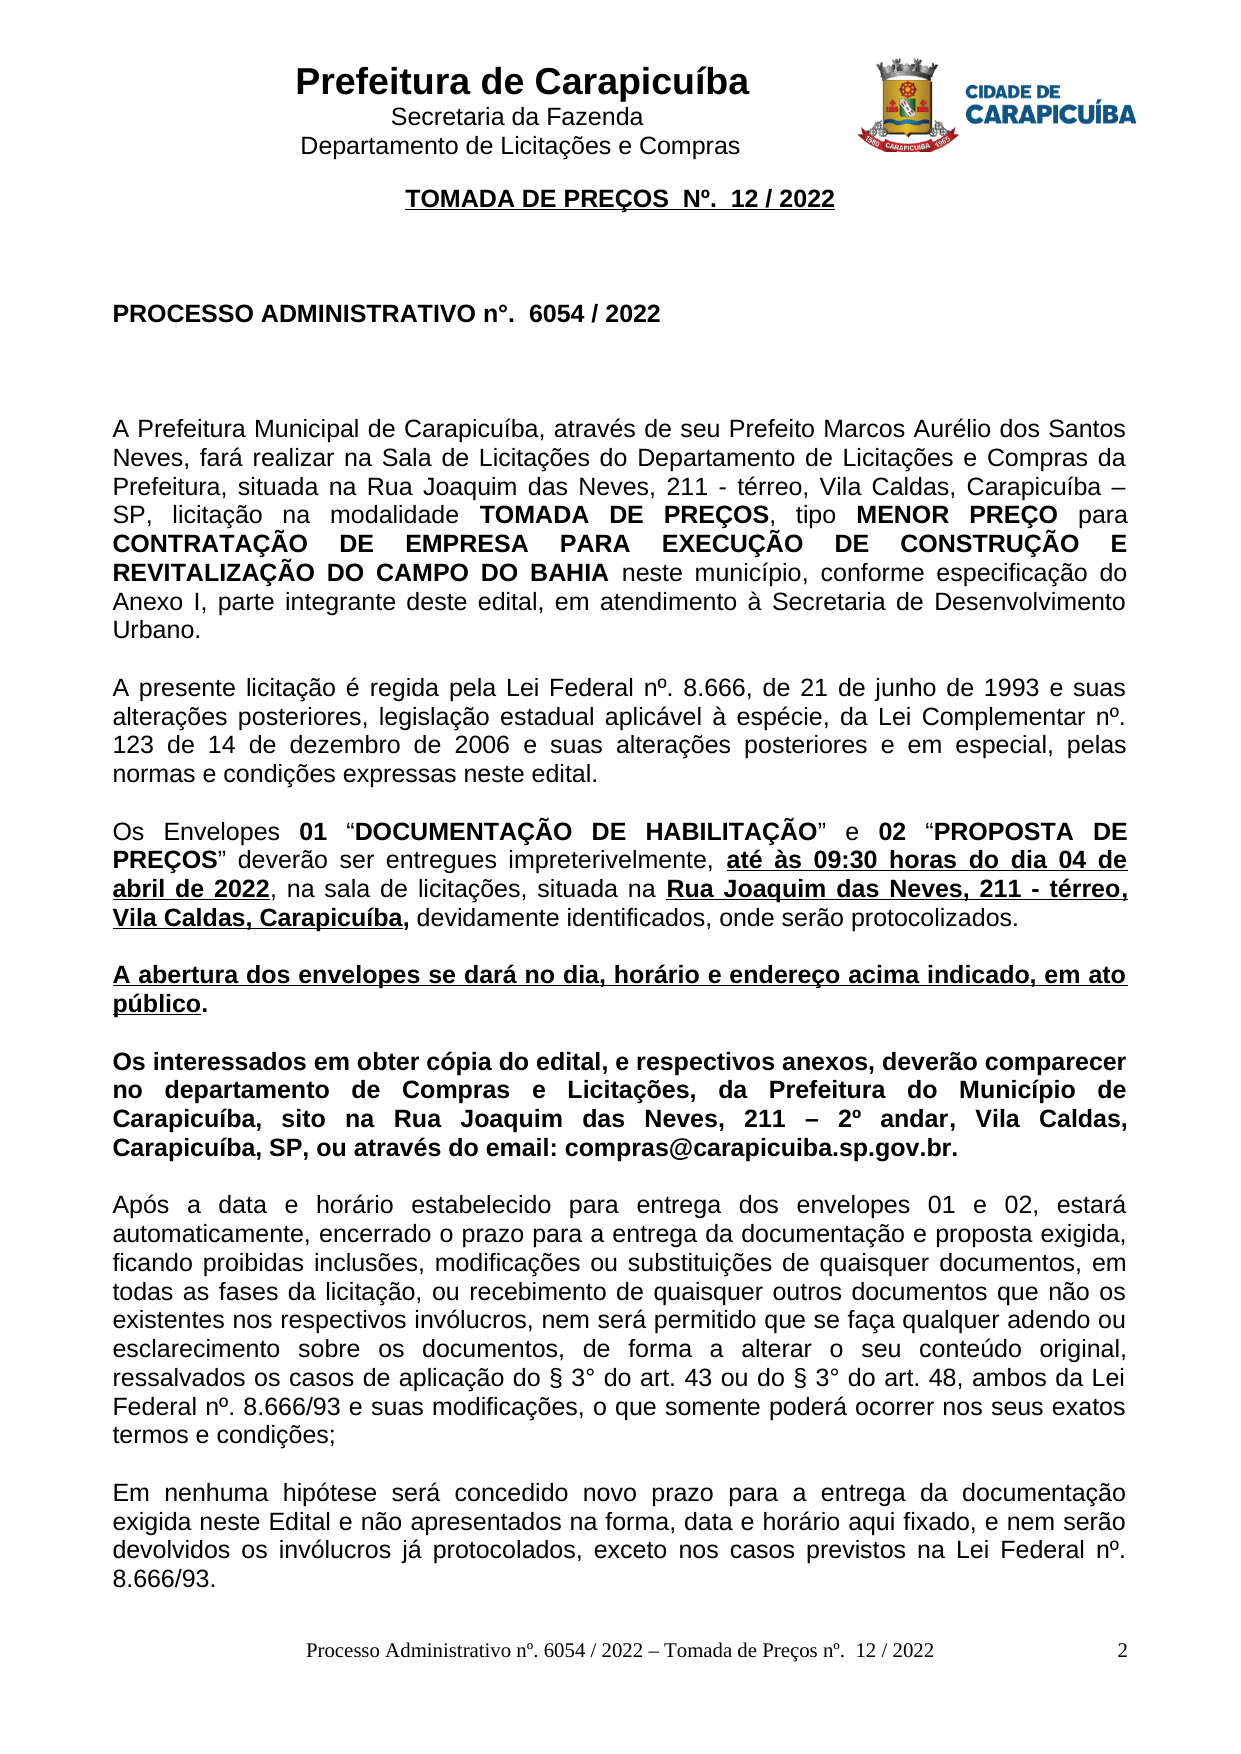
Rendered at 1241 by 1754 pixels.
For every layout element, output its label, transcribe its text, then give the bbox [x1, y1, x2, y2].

text A presente licitação é regida pela Lei Federal nº. 8.666, de 21 de junho de 1993 e suas alterações posteriores, legislação estadual aplicável à espécie, da Lei Complementar nº. 123 de 14 de dezembro de 2006 e suas alterações posteriores e em especial, pelas normas e condições expressas neste edital. [112, 673, 1128, 788]
picture [857, 57, 1139, 152]
text TOMADA DE PREÇOS Nº. 12 / 2022 [112, 184, 1128, 212]
text Os Envelopes 01 “DOCUMENTAÇÃO DE HABILITAÇÃO” e 02 “PROPOSTA DE PREÇOS” deverão ser entregues impreterivelmente, até às 09:30 horas do dia 04 de abril de 2022, na sala de licitações, situada na Rua Joaquim das Neves, 211 - térreo, Vila Caldas, Carapicuíba, devidamente identificados, onde serão protocolizados. [112, 816, 1128, 931]
list Após a data e horário estabelecido para entrega dos envelopes 01 e 02, estará automaticamente, encerrado o prazo para a entrega da documentação e proposta exigida, ficando proibidas inclusões, modificações ou substituições de quaisquer documentos, em todas as fases da licitação, ou recebimento de quaisquer outros documentos que não os existentes nos respectivos invólucros, nem será permitido que se faça qualquer adendo ou esclarecimento sobre os documentos, de forma a alterar o seu conteúdo original, ressalvados os casos de aplicação do § 3° do art. 43 ou do § 3° do art. 48, ambos da Lei Federal nº. 8.666/93 e suas modificações, o que somente poderá ocorrer nos seus exatos termos e condições; [112, 1190, 1128, 1449]
text A abertura dos envelopes se dará no dia, horário e endereço acima indicado, em ato público. [112, 986, 1128, 1018]
text PROCESSO ADMINISTRATIVO n°. 6054 / 2022 [112, 299, 1128, 327]
text A abertura dos envelopes se dará no dia, horário e endereço acima indicado, em ato público. [112, 960, 1128, 985]
text A Prefeitura Municipal de Carapicuíba, através de seu Prefeito Marcos Aurélio dos Santos Neves, fará realizar na Sala de Licitações do Departamento de Licitações e Compras da Prefeitura, situada na Rua Joaquim das Neves, 211 - térreo, Vila Caldas, Carapicuíba – SP, licitação na modalidade TOMADA DE PREÇOS, tipo MENOR PREÇO para CONTRATAÇÃO DE EMPRESA PARA EXECUÇÃO DE CONSTRUÇÃO E REVITALIZAÇÃO DO CAMPO DO BAHIA neste município, conforme especificação do Anexo I, parte integrante deste edital, em atendimento à Secretaria de Desenvolvimento Urbano. [112, 414, 1128, 644]
list Em nenhuma hipótese será concedido novo prazo para a entrega da documentação exigida neste Edital e não apresentados na forma, data e horário aqui fixado, e nem serão devolvidos os invólucros já protocolados, exceto nos casos previstos na Lei Federal nº. 8.666/93. [112, 1478, 1128, 1593]
text Os interessados em obter cópia do edital, e respectivos anexos, deverão comparecer no departamento de Compras e Licitações, da Prefeitura do Município de Carapicuíba, sito na Rua Joaquim das Neves, 211 – 2º andar, Vila Caldas, Carapicuíba, SP, ou através do email: compras@carapicuiba.sp.gov.br. [112, 1046, 1128, 1161]
